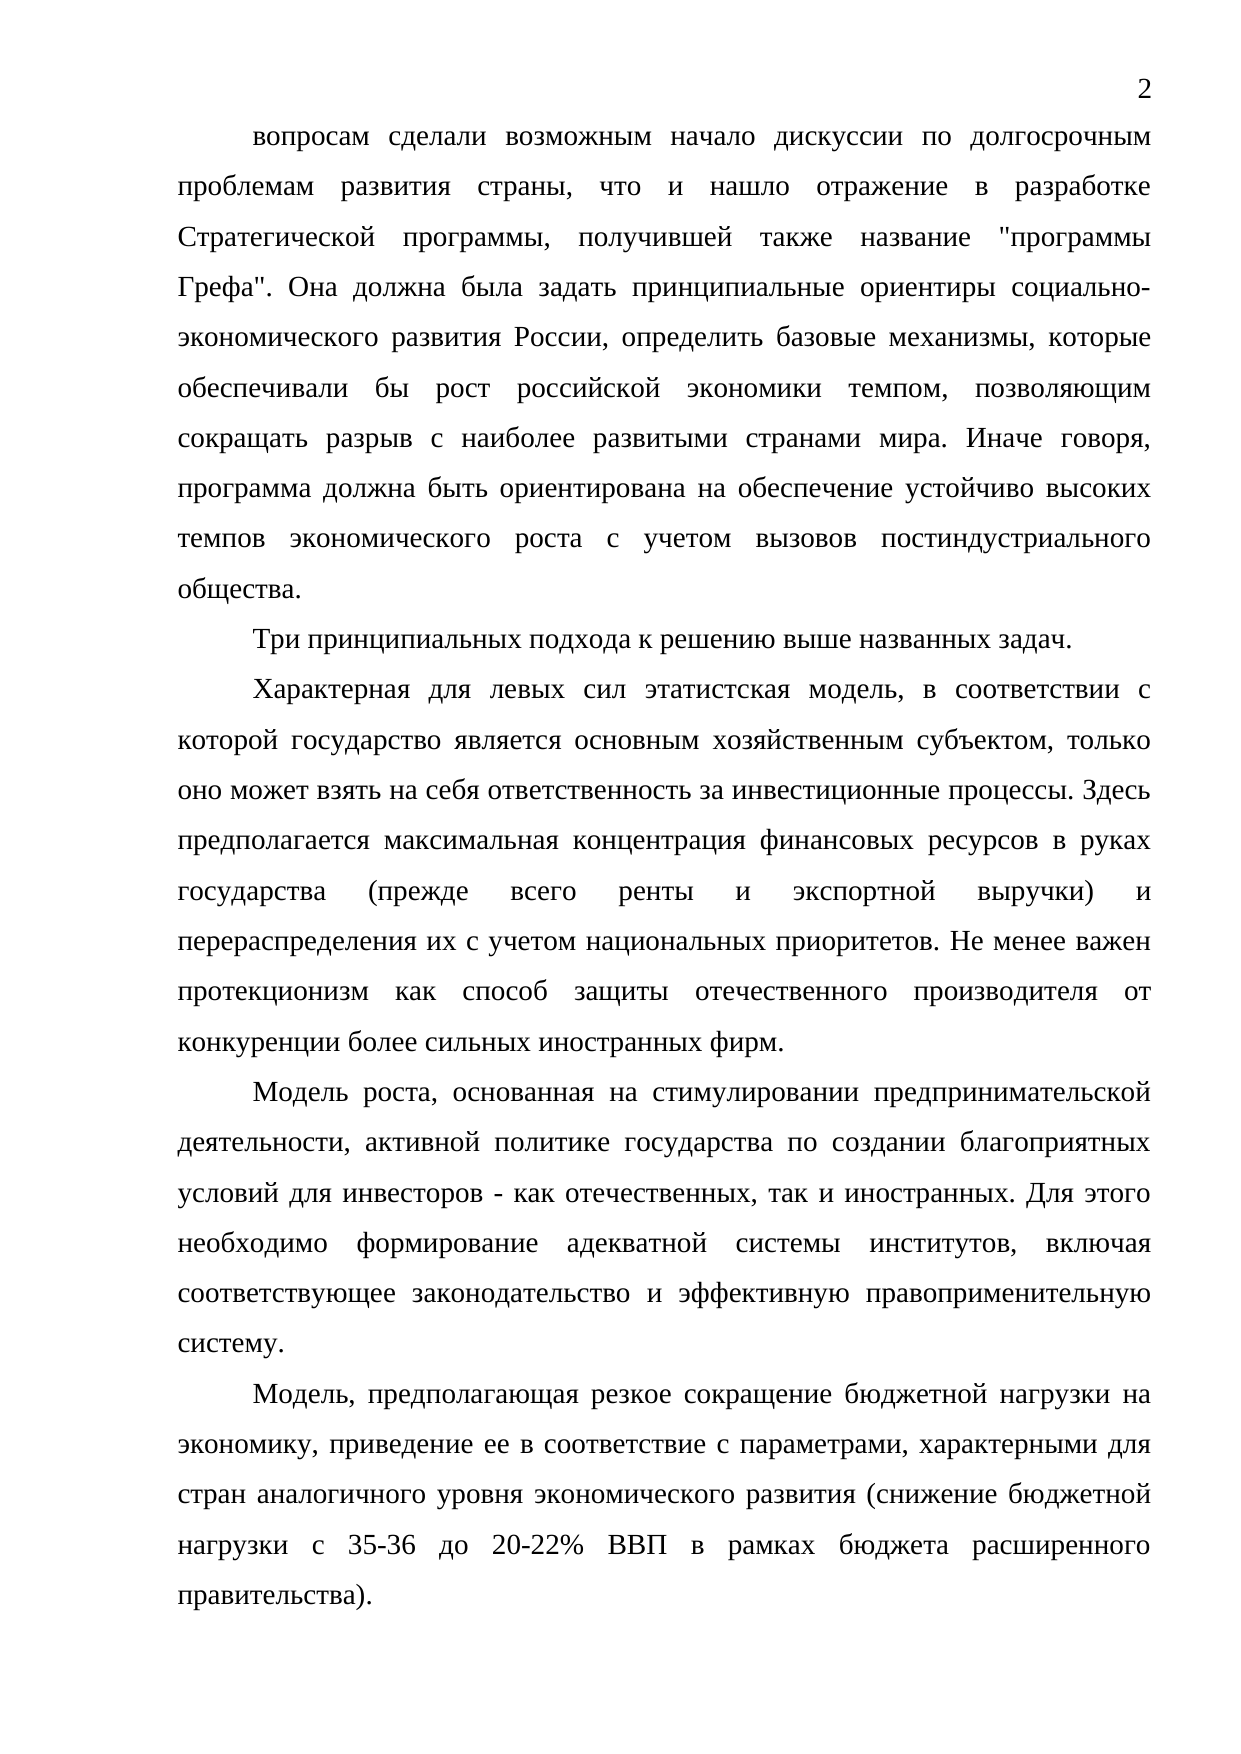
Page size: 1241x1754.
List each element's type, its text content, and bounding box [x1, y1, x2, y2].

text Характерная для левых сил этатистская модель, в соответствии с которой государство является основным хозяйственным субъектом, только оно может взять на себя ответственность за инвестиционные процессы. Здесь предполагается максимальная концентрация финансовых ресурсов в руках государства (прежде всего ренты и экспортной выручки) и перераспределения их с учетом национальных приоритетов. Не менее важен протекционизм как способ защиты отечественного производителя от конкуренции более сильных иностранных фирм. [177, 672, 1152, 1057]
text Три принципиальных подхода к решению выше названных задач. [177, 621, 1152, 655]
text Модель роста, основанная на стимулировании предпринимательской деятельности, активной политике государства по создании благоприятных условий для инвесторов - как отечественных, так и иностранных. Для этого необходимо формирование адекватной системы институтов, включая соответствующее законодательство и эффективную правоприменительную систему. [177, 1074, 1152, 1359]
text вопросам сделали возможным начало дискуссии по долгосрочным проблемам развития страны, что и нашло отражение в разработке Стратегической программы, получившей также название "программы Грефа". Она должна была задать принципиальные ориентиры социально-экономического развития России, определить базовые механизмы, которые обеспечивали бы рост российской экономики темпом, позволяющим сокращать разрыв с наиболее развитыми странами мира. Иначе говоря, программа должна быть ориентирована на обеспечение устойчиво высоких темпов экономического роста с учетом вызовов постиндустриального общества. [177, 118, 1152, 604]
text Модель, предполагающая резкое сокращение бюджетной нагрузки на экономику, приведение ее в соответствие с параметрами, характерными для стран аналогичного уровня экономического развития (снижение бюджетной нагрузки с 35-36 до 20-22% ВВП в рамках бюджета расширенного правительства). [177, 1376, 1152, 1611]
